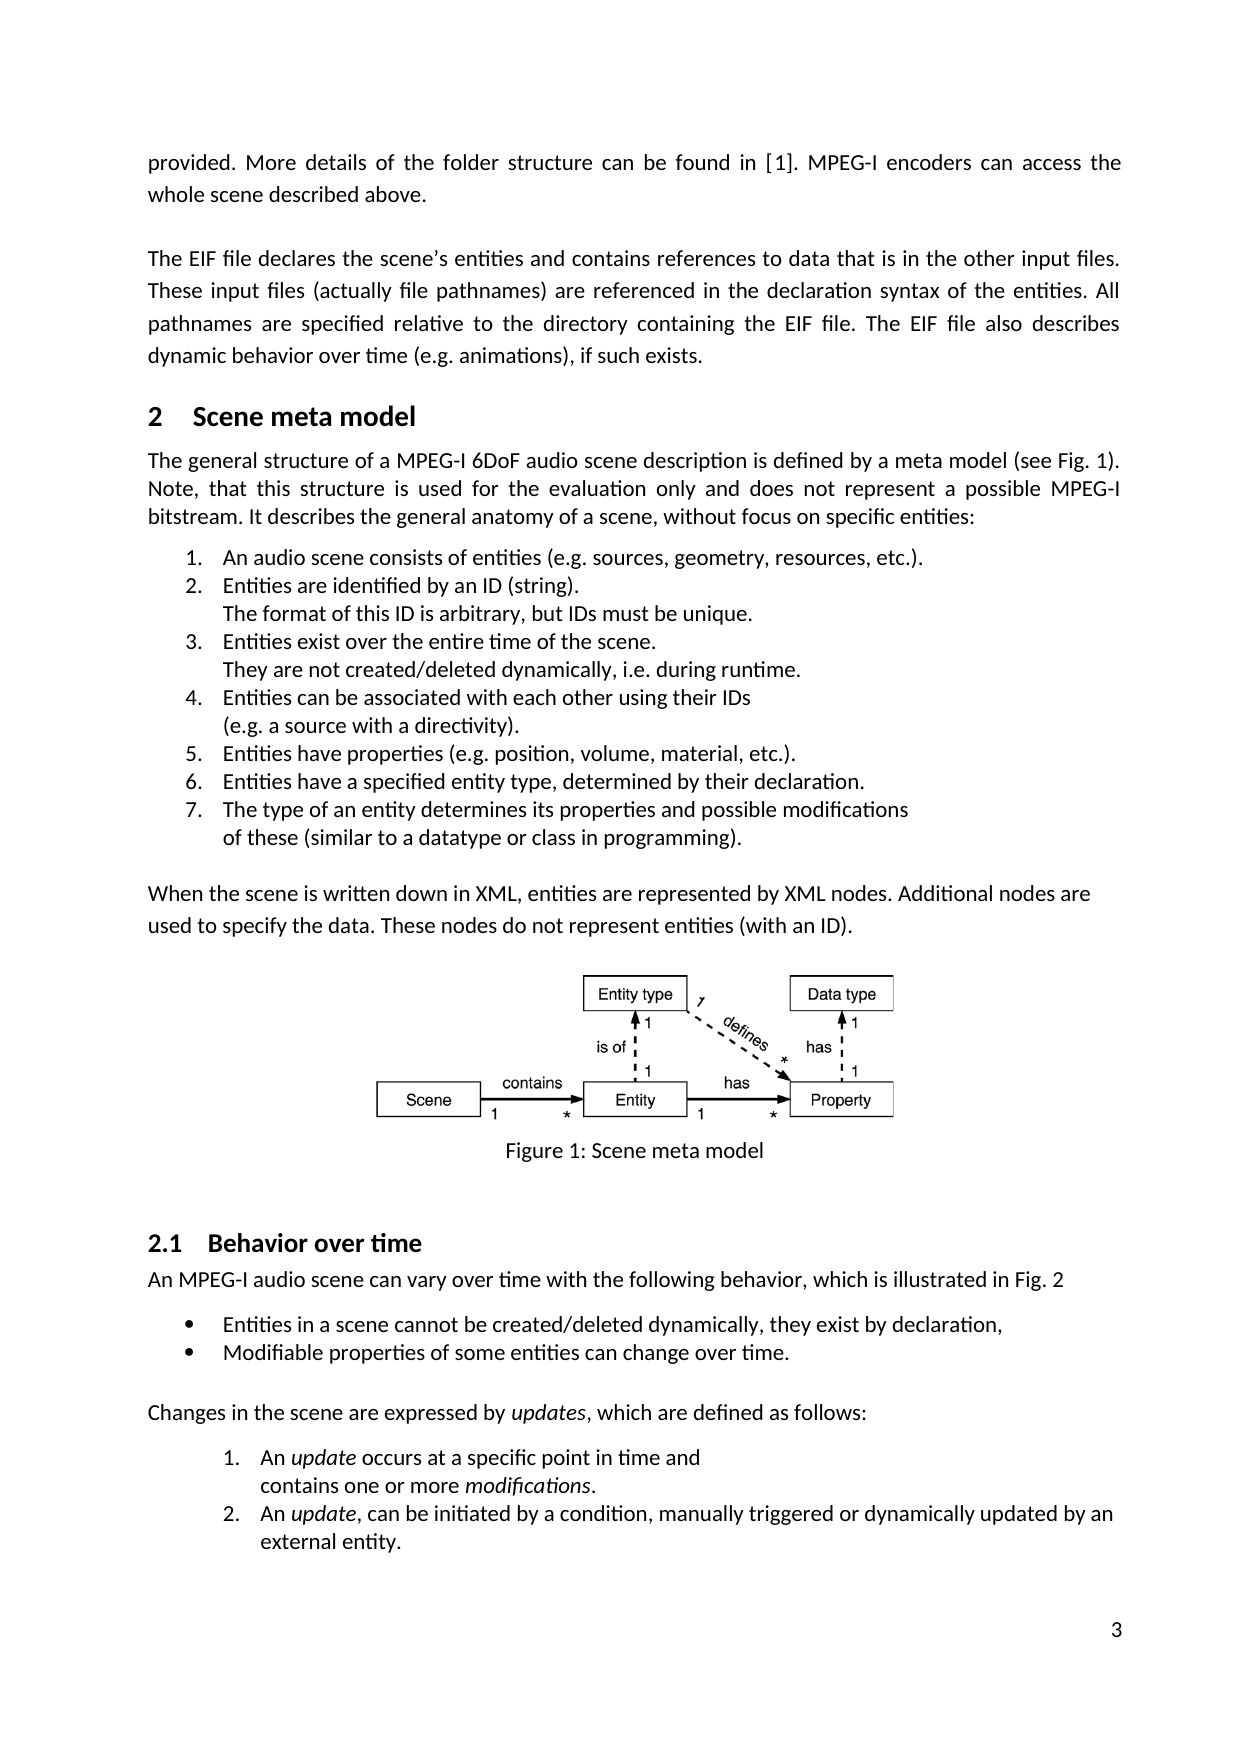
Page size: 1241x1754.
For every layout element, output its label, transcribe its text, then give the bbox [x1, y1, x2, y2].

list Entities in a scene cannot be created/deleted dynamically, they exist by declaration, [185, 1310, 1122, 1338]
list Entities have a specified entity type, determined by their declaration. [185, 767, 1122, 795]
text The EIF file declares the scene’s entities and contains references to data that is in the other input files. These input files (actually file pathnames) are referenced in the declaration syntax of the entities. All pathnames are specified relative to the directory containing the EIF file. The EIF file also describes dynamic behavior over time (e.g. animations), if such exists. [148, 244, 1122, 369]
text Figure 1: Scene meta model [148, 1136, 1122, 1197]
subtitle Scene meta model [148, 398, 1122, 434]
subtitle Behavior over time [148, 1226, 1122, 1259]
list An update occurs at a specific point in time and contains one or more modifications. [223, 1443, 1122, 1499]
list An update, can be initiated by a condition, manually triggered or dynamically updated by an external entity. [223, 1499, 1122, 1555]
text The general structure of a MPEG-I 6DoF audio scene description is defined by a meta model (see Fig. 1). Note, that this structure is used for the evaluation only and does not represent a possible MPEG-I bitstream. It describes the general anatomy of a scene, without focus on specific entities: [148, 446, 1122, 530]
text Changes in the scene are expressed by updates, which are defined as follows: [148, 1398, 1122, 1426]
list Entities are identified by an ID (string). The format of this ID is arbitrary, but IDs must be unique. [185, 571, 1122, 627]
text When the scene is written down in XML, entities are represented by XML nodes. Additional nodes are used to specify the data. These nodes do not represent entities (with an ID). [148, 879, 1122, 939]
list An audio scene consists of entities (e.g. sources, geometry, resources, etc.). [185, 543, 1122, 571]
list Modifiable properties of some entities can change over time. [185, 1338, 1122, 1366]
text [148, 148, 1122, 208]
list Entities can be associated with each other using their IDs (e.g. a source with a directivity). [185, 683, 1122, 739]
picture [376, 975, 894, 1133]
text An MPEG-I audio scene can vary over time with the following behavior, which is illustrated in Fig. 2 [148, 1265, 1122, 1293]
list Entities have properties (e.g. position, volume, material, etc.). [185, 739, 1122, 767]
list The type of an entity determines its properties and possible modifications of these (similar to a datatype or class in programming). [185, 795, 1122, 879]
list Entities exist over the entire time of the scene. They are not created/deleted dynamically, i.e. during runtime. [185, 627, 1122, 683]
